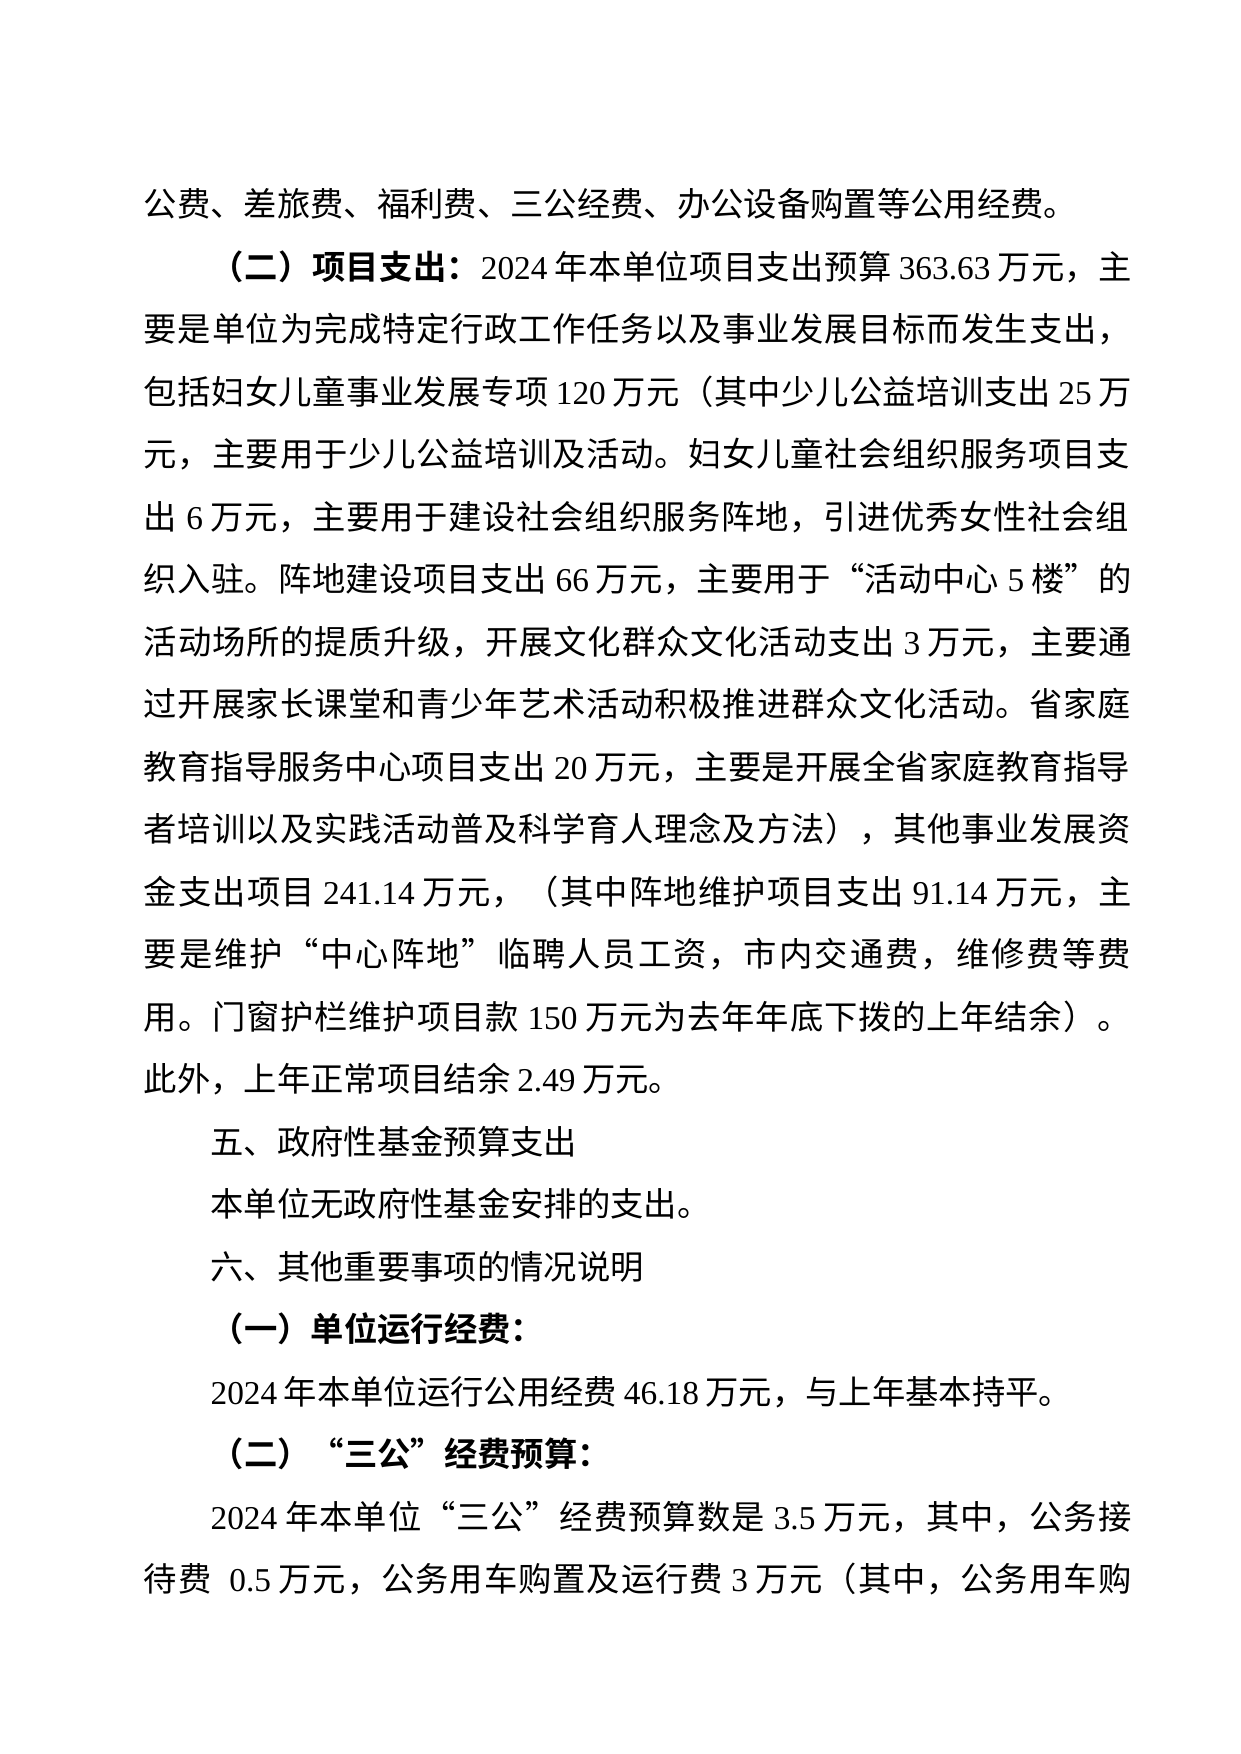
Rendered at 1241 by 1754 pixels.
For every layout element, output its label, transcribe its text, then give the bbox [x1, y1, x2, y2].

text 2024年本单位运行公用经费46.18万元，与上年基本持平。 [144, 1354, 1132, 1417]
text （二）项目支出：2024年本单位项目支出预算363.63万元，主要是单位为完成特定行政工作任务以及事业发展目标而发生支出，包括妇女儿童事业发展专项120万元（其中少儿公益培训支出25万元，主要用于少儿公益培训及活动。妇女儿童社会组织服务项目支出 6万元，主要用于建设社会组织服务阵地，引进优秀女性社会组织入驻。阵地建设项目支出66万元，主要用于“活动中心5楼”的活动场所的提质升级，开展文化群众文化活动支出3万元，主要通过开展家长课堂和青少年艺术活动积极推进群众文化活动。省家庭教育指导服务中心项目支出20万元，主要是开展全省家庭教育指导者培训以及实践活动普及科学育人理念及方法），其他事业发展资金支出项目241.14万元，（其中阵地维护项目支出91.14万元，主要是维护“中心阵地”临聘人员工资，市内交通费，维修费等费用。门窗护栏维护项目款150万元为去年年底下拨的上年结余）。此外，上年正常项目结余2.49万元。 [144, 229, 1132, 1104]
text 本单位无政府性基金安排的支出。 [144, 1167, 1132, 1229]
text 五、政府性基金预算支出 [144, 1104, 1132, 1167]
text （二）“三公”经费预算： [144, 1417, 1132, 1479]
text （一）单位运行经费： [144, 1292, 1132, 1354]
text 六、其他重要事项的情况说明 [144, 1229, 1132, 1292]
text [144, 167, 1132, 229]
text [144, 1479, 1132, 1604]
